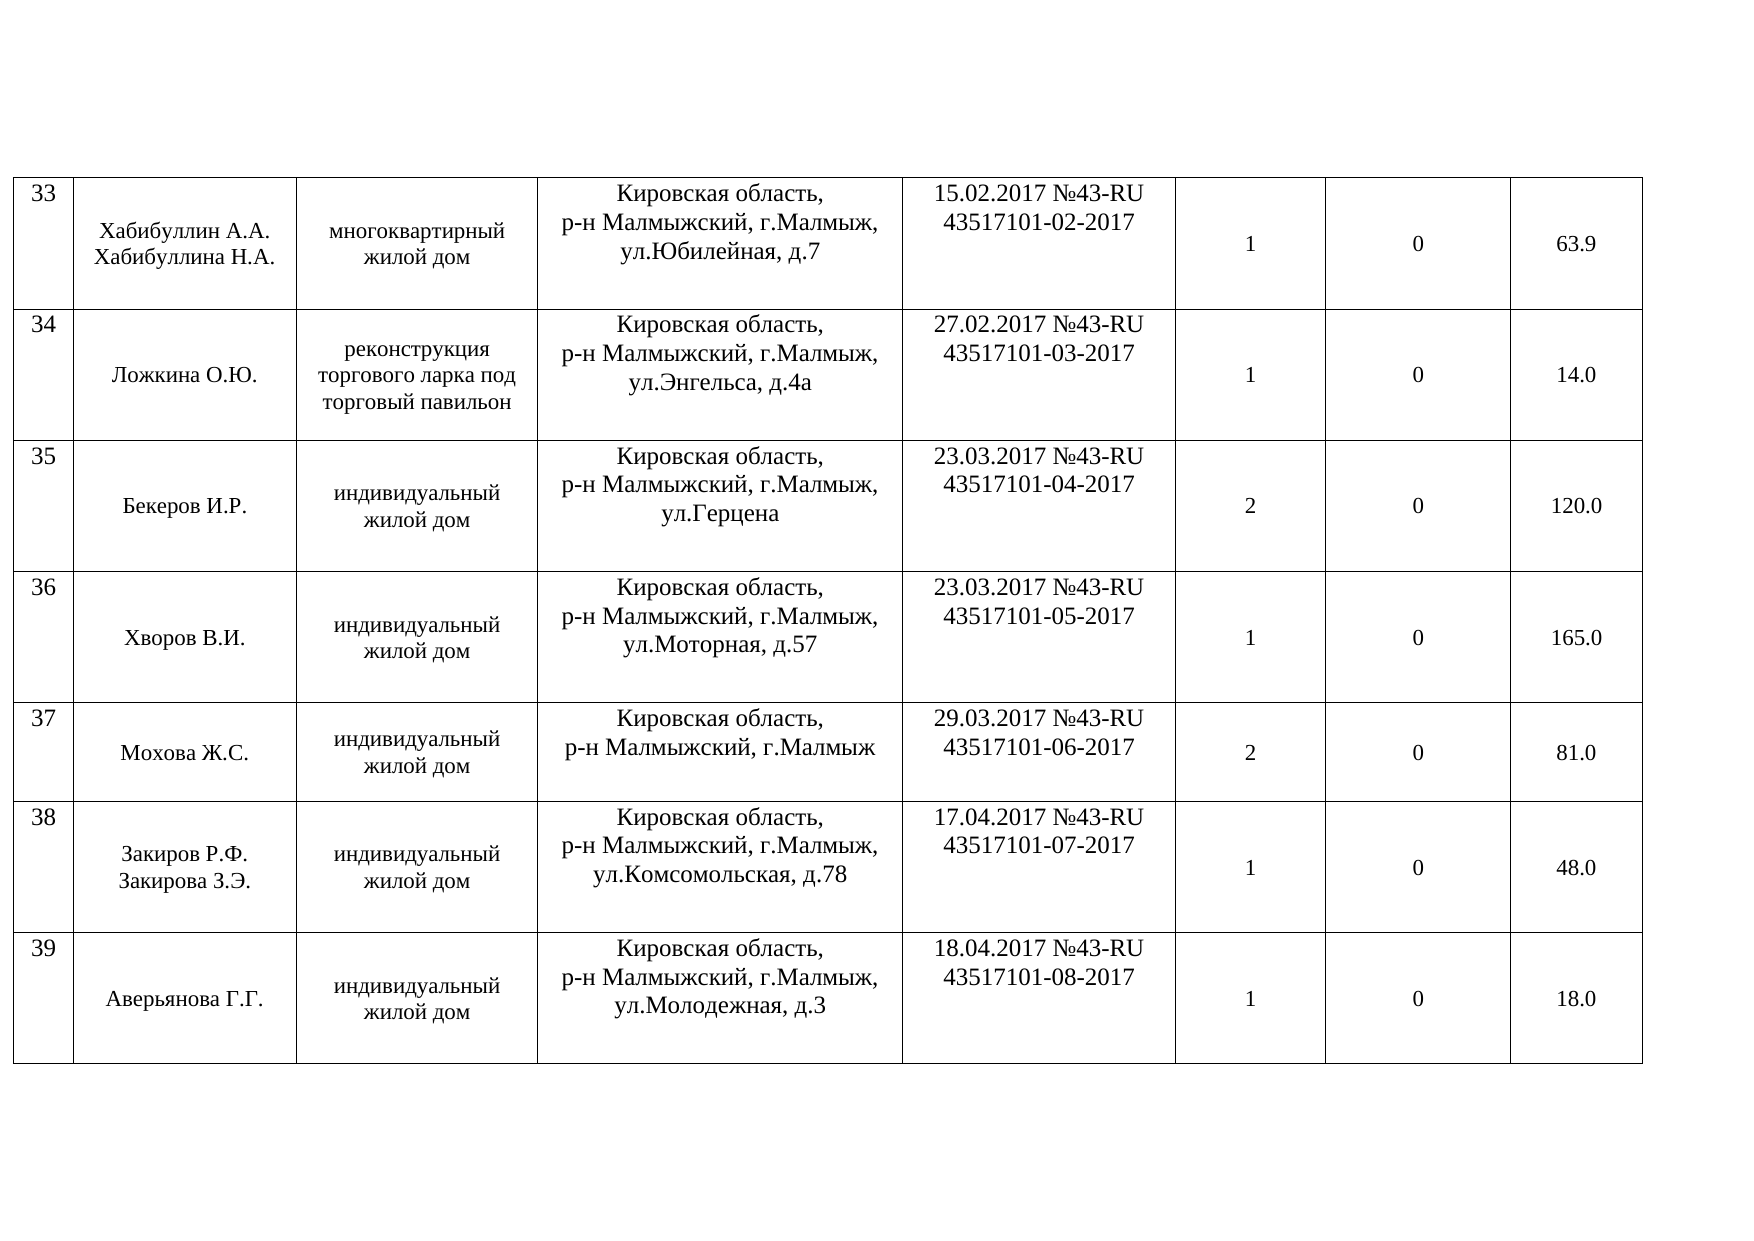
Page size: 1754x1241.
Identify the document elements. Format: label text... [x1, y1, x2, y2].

table_cell индивидуальный жилой дом [297, 441, 537, 571]
table_cell 1 [1176, 572, 1325, 702]
table_cell индивидуальный жилой дом [297, 703, 537, 801]
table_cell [297, 933, 537, 1063]
table_cell 18.04.2017 №43-RU 43517101-08-2017 [903, 933, 1175, 1063]
table_cell 38 [14, 802, 73, 932]
table_cell 1 [1176, 310, 1325, 440]
table_cell 36 [14, 572, 73, 702]
table_cell 48.0 [1511, 802, 1642, 932]
table_cell Кировская область, р-н Малмыжский, г.Малмыж, ул.Энгельса, д.4а [538, 310, 902, 440]
table_cell 0 [1326, 310, 1510, 440]
table_cell 39 [14, 933, 73, 1063]
table_cell Хабибуллин А.А. Хабибуллина Н.А. [74, 178, 296, 308]
table_cell 33 [14, 178, 73, 308]
table_cell индивидуальный жилой дом [297, 802, 537, 932]
table_cell Ложкина О.Ю. [74, 310, 296, 440]
table_cell 23.03.2017 №43-RU 43517101-04-2017 [903, 441, 1175, 571]
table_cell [297, 178, 537, 308]
table_cell 35 [14, 441, 73, 571]
table_cell 0 [1326, 703, 1510, 801]
table_cell 0 [1326, 933, 1510, 1063]
table_cell 0 [1326, 572, 1510, 702]
table_cell Закиров Р.Ф. Закирова З.Э. [74, 802, 296, 932]
table_cell Кировская область, р-н Малмыжский, г.Малмыж, ул.Комсомольская, д.78 [538, 802, 902, 932]
table_cell 29.03.2017 №43-RU 43517101-06-2017 [903, 703, 1175, 801]
table_cell 0 [1326, 178, 1510, 308]
table_cell индивидуальный жилой дом [297, 572, 537, 702]
table_cell 27.02.2017 №43-RU 43517101-03-2017 [903, 310, 1175, 440]
table_cell Мохова Ж.С. [74, 703, 296, 801]
table_cell 1 [1176, 802, 1325, 932]
table_cell 37 [14, 703, 73, 801]
table_cell 34 [14, 310, 73, 440]
table_cell 165.0 [1511, 572, 1642, 702]
table_cell 63.9 [1511, 178, 1642, 308]
table_cell реконструкция торгового ларка под торговый павильон [297, 310, 537, 440]
table_cell Кировская область, р-н Малмыжский, г.Малмыж, ул.Молодежная, д.3 [538, 933, 902, 1063]
table_cell 14.0 [1511, 310, 1642, 440]
table_cell 0 [1326, 441, 1510, 571]
table_cell Аверьянова Г.Г. [74, 933, 296, 1063]
table_cell 1 [1176, 933, 1325, 1063]
table_cell Хворов В.И. [74, 572, 296, 702]
table_cell Кировская область, р-н Малмыжский, г.Малмыж, ул.Юбилейная, д.7 [538, 178, 902, 308]
table_cell Кировская область, р-н Малмыжский, г.Малмыж, ул.Герцена [538, 441, 902, 571]
table_cell 120.0 [1511, 441, 1642, 571]
table_cell 23.03.2017 №43-RU 43517101-05-2017 [903, 572, 1175, 702]
table_cell 81.0 [1511, 703, 1642, 801]
table_cell 2 [1176, 441, 1325, 571]
table_cell 17.04.2017 №43-RU 43517101-07-2017 [903, 802, 1175, 932]
table_cell Кировская область, р-н Малмыжский, г.Малмыж, ул.Моторная, д.57 [538, 572, 902, 702]
table_cell 15.02.2017 №43-RU 43517101-02-2017 [903, 178, 1175, 308]
table_cell 18.0 [1511, 933, 1642, 1063]
table_cell 2 [1176, 703, 1325, 801]
table_cell Кировская область, р-н Малмыжский, г.Малмыж [538, 703, 902, 801]
table_cell Бекеров И.Р. [74, 441, 296, 571]
table_cell 0 [1326, 802, 1510, 932]
table_cell 1 [1176, 178, 1325, 308]
